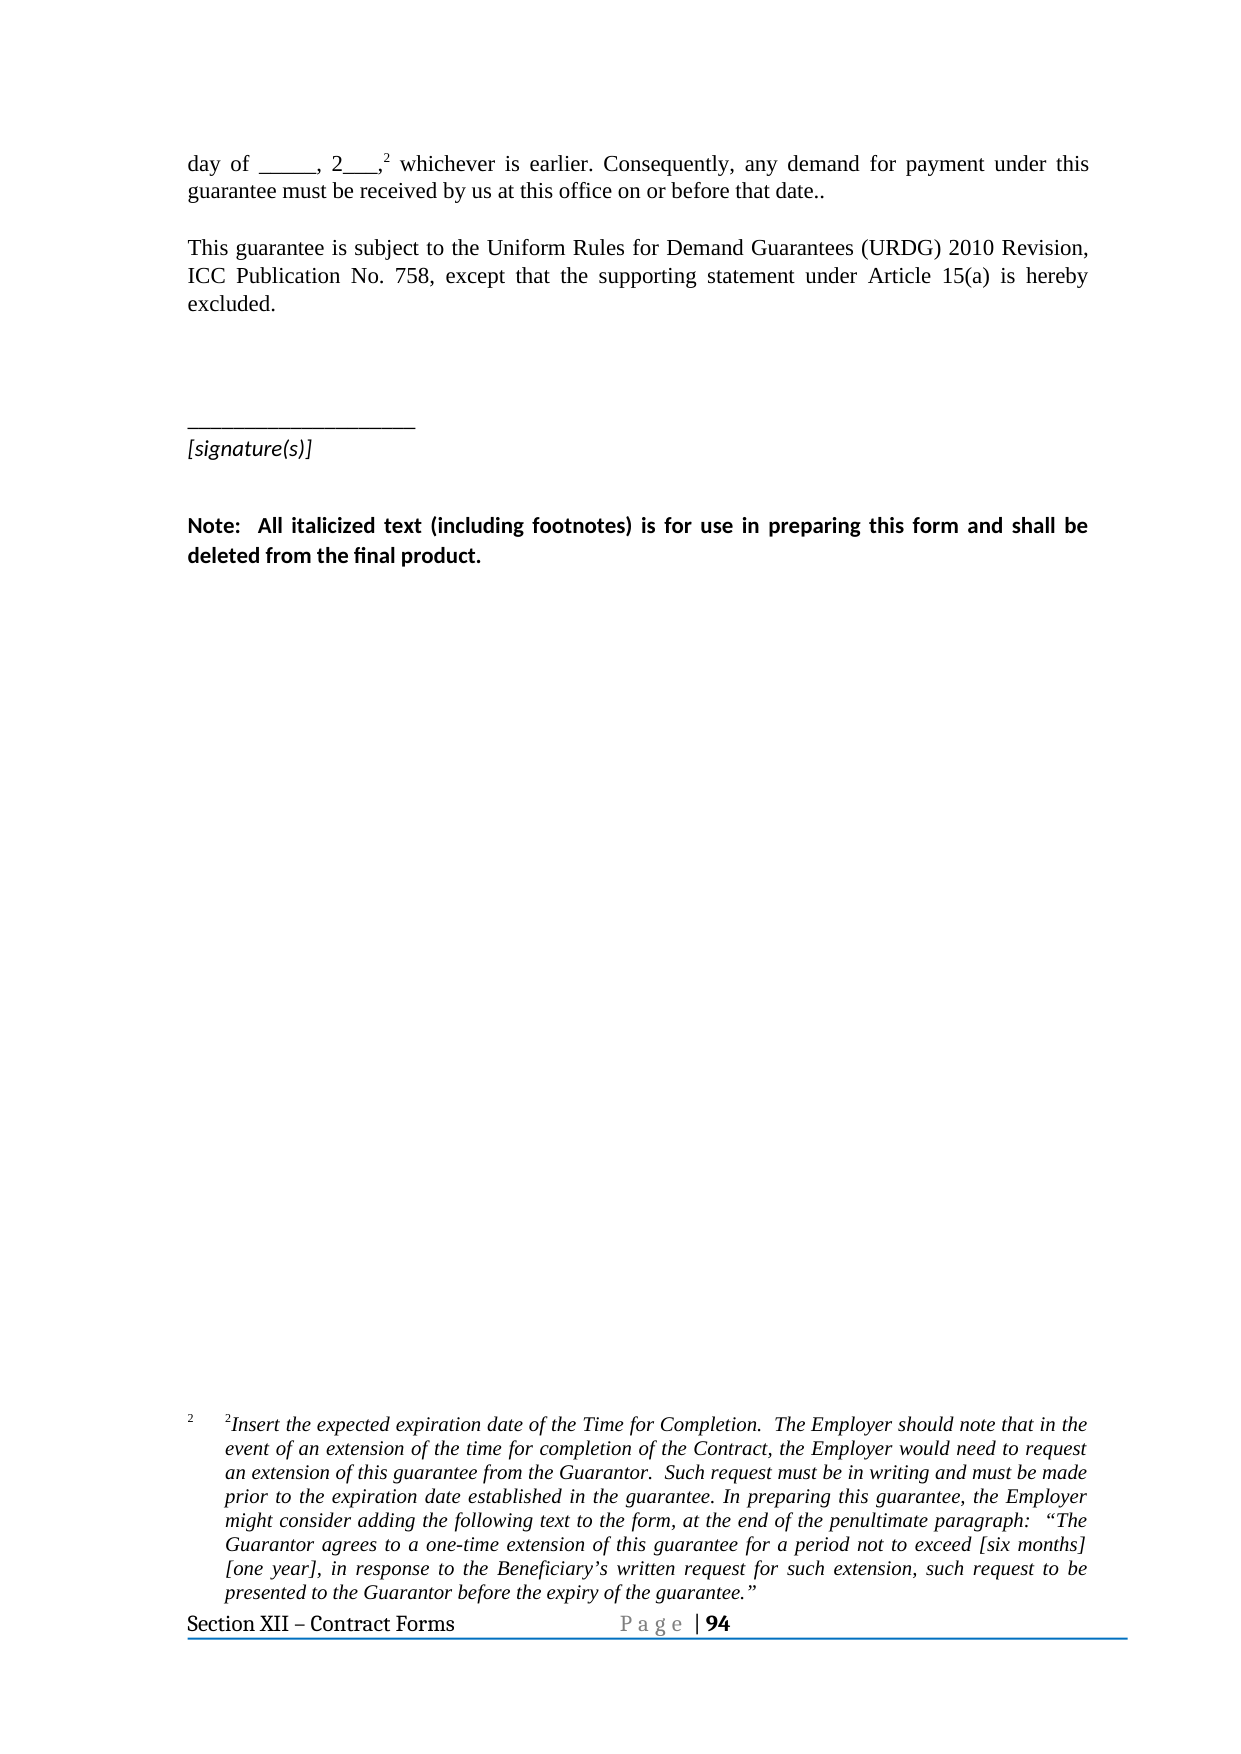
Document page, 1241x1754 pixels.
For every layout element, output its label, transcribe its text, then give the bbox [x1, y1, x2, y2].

text This guarantee is subject to the Uniform Rules for Demand Guarantees (URDG) 2010 Revision, ICC Publication No. 758, except that the supporting statement under Article 15(a) is hereby excluded. [187, 234, 1090, 346]
text Note: All italicized text (including footnotes) is for use in preparing this form and shall be deleted from the final product. [187, 481, 1090, 569]
text ____________________ [signature(s)] [187, 404, 1090, 462]
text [187, 150, 1090, 204]
